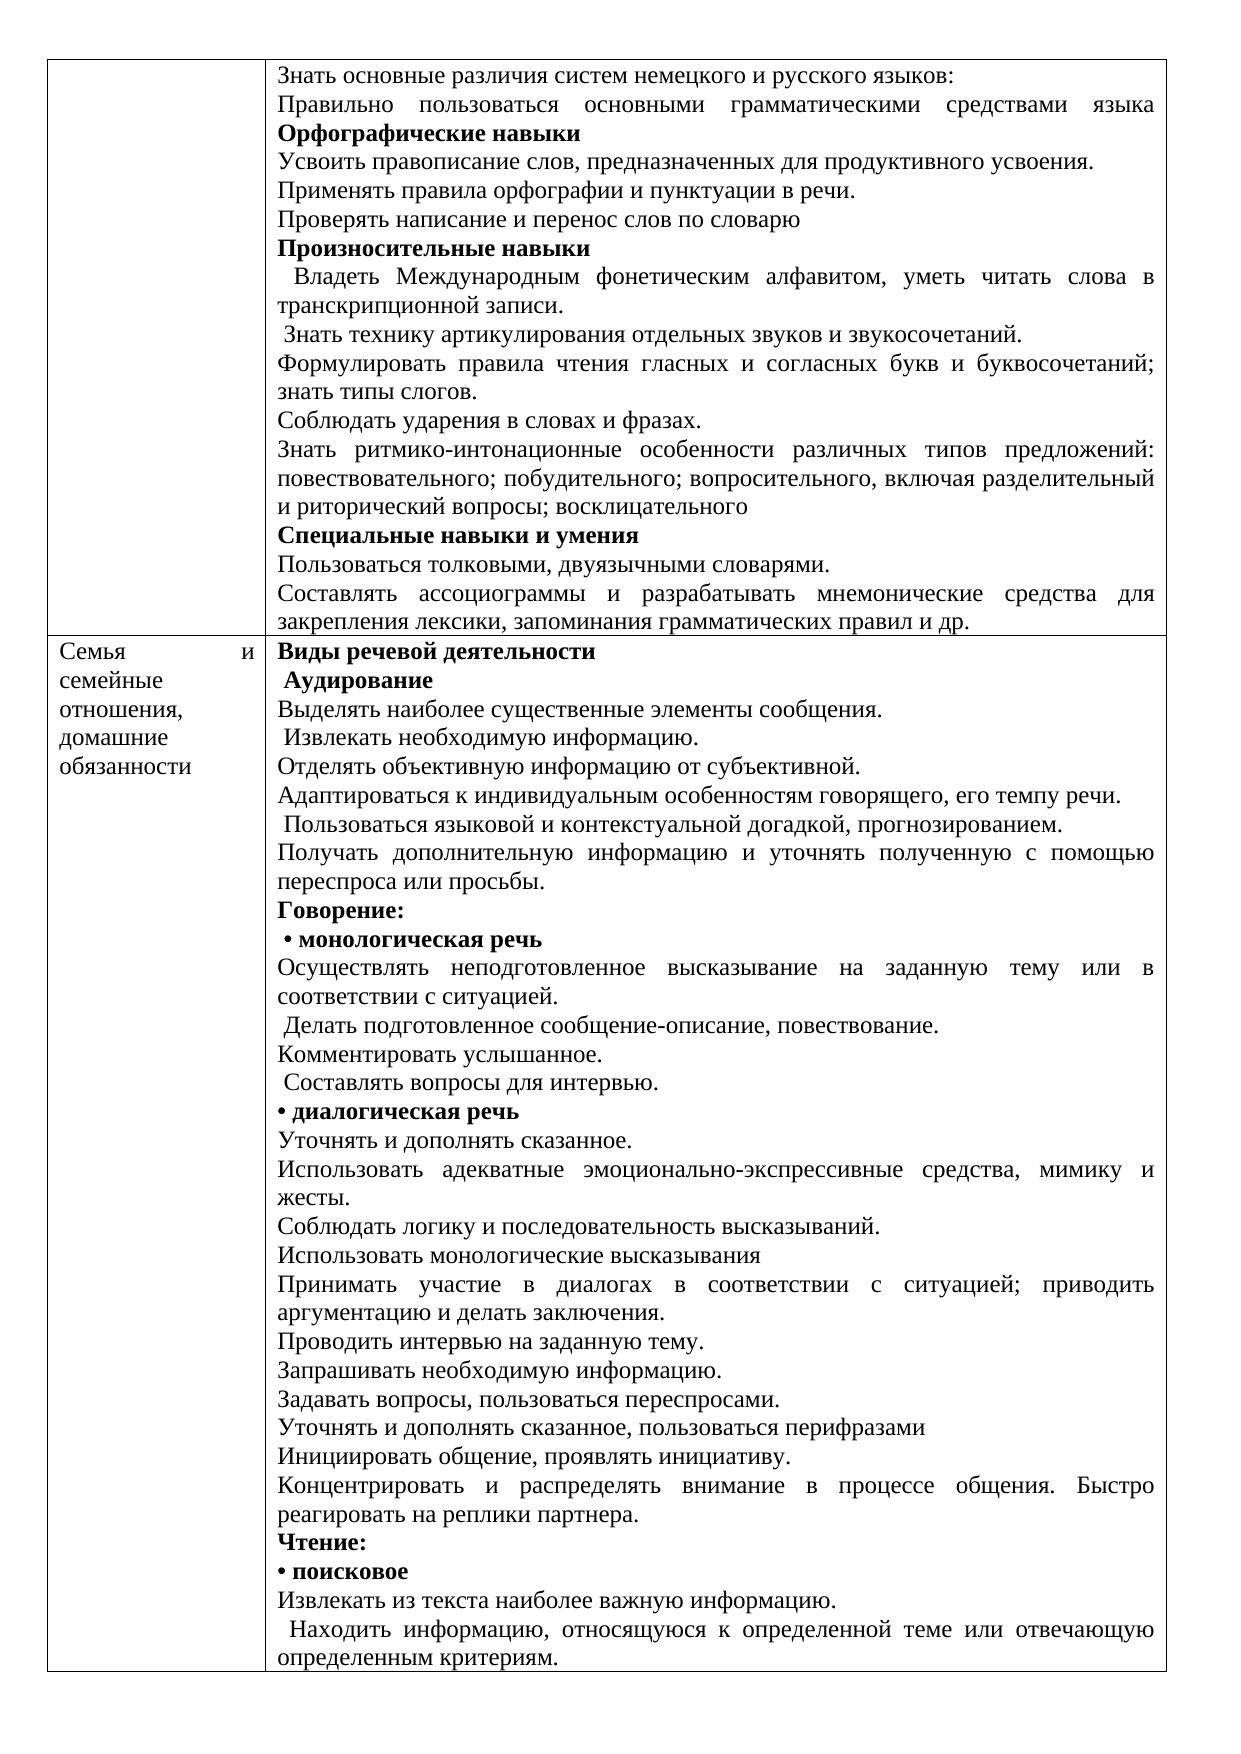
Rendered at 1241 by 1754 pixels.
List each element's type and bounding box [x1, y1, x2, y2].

table_cell [266, 60, 1166, 635]
table_cell [48, 60, 265, 635]
table_cell [266, 636, 1166, 1671]
table_cell [48, 636, 265, 1671]
